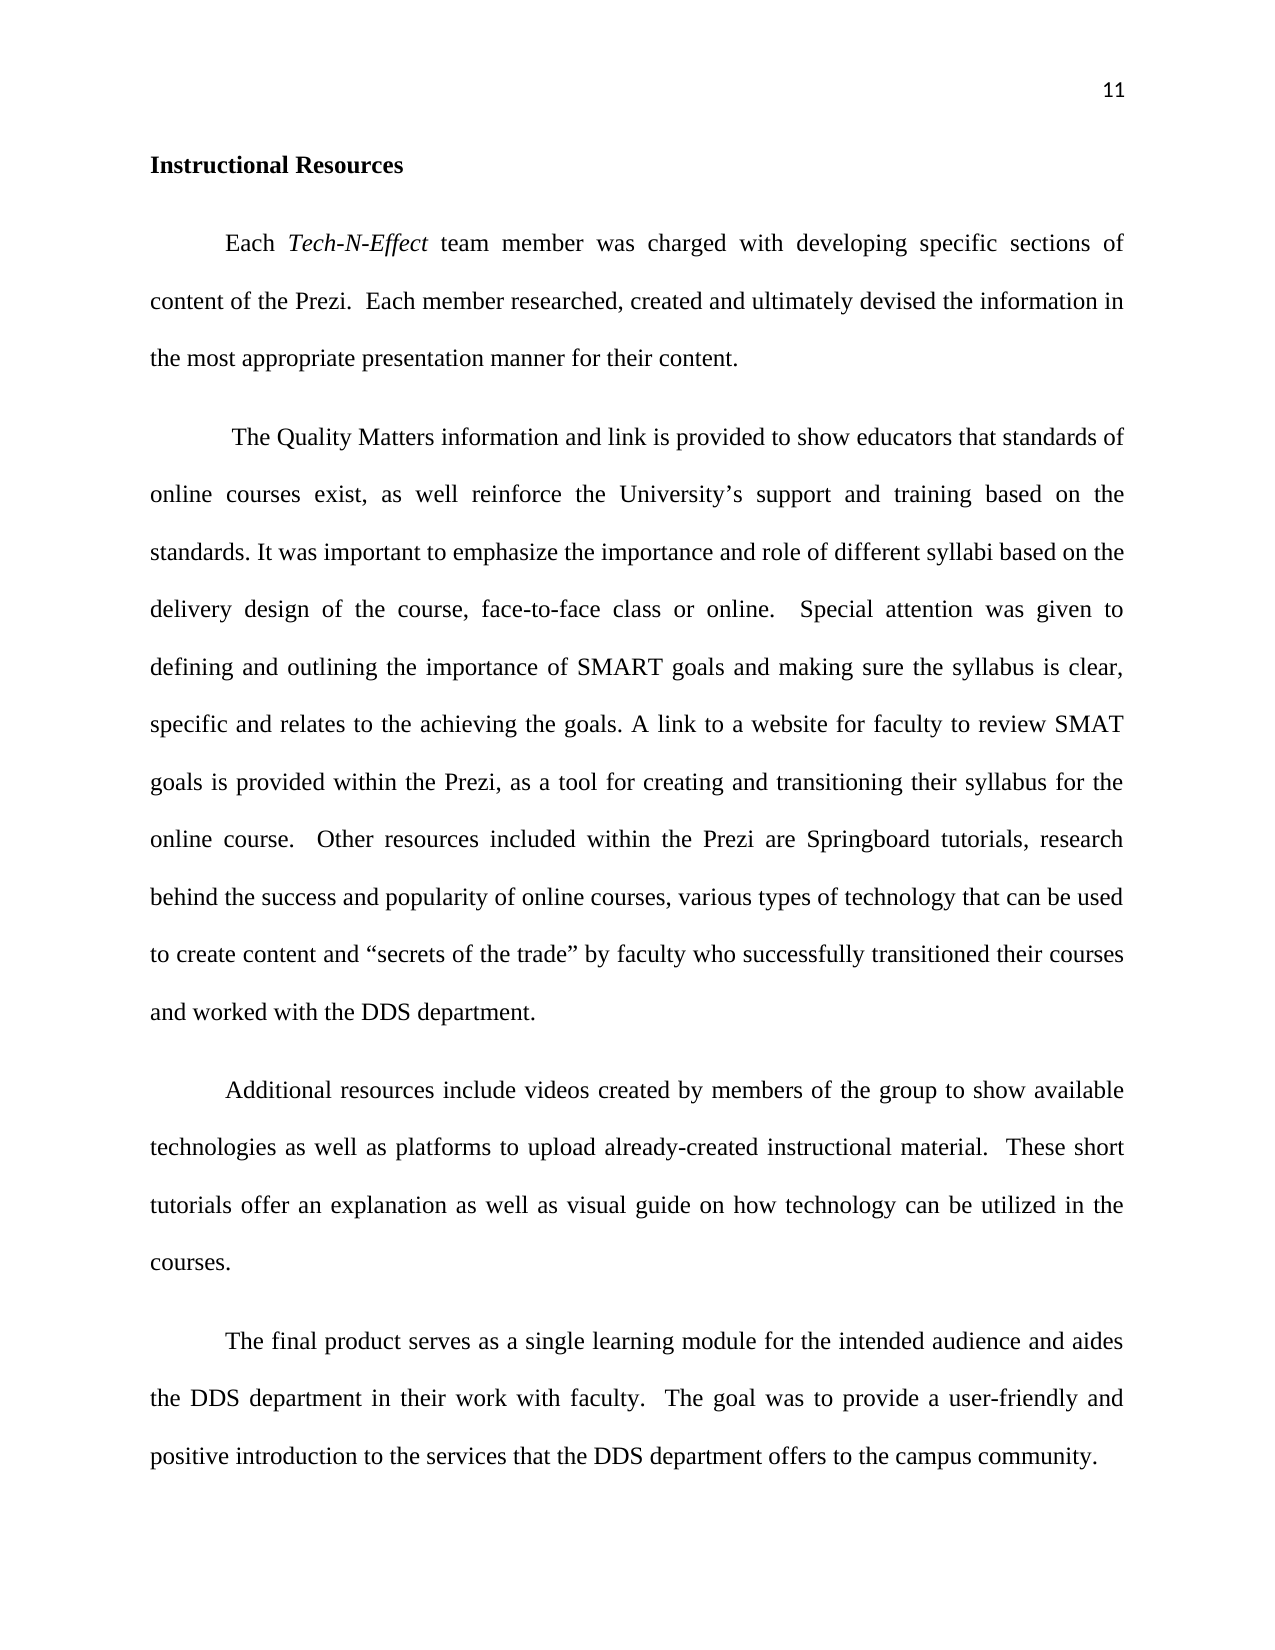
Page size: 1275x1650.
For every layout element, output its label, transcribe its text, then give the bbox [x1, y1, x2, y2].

text The Quality Matters information and link is provided to show educators that standards of online courses exist, as well reinforce the University’s support and training based on the standards. It was important to emphasize the importance and role of different syllabi based on the delivery design of the course, face-to-face class or online. Special attention was given to defining and outlining the importance of SMART goals and making sure the syllabus is clear, specific and relates to the achieving the goals. A link to a website for faculty to review SMAT goals is provided within the Prezi, as a tool for creating and transitioning their syllabus for the online course. Other resources included within the Prezi are Springboard tutorials, research behind the success and popularity of online courses, various types of technology that can be used to create content and “secrets of the trade” by faculty who successfully transitioned their courses and worked with the DDS department. [150, 422, 1125, 1025]
text The final product serves as a single learning module for the intended audience and aides the DDS department in their work with faculty. The goal was to provide a user-friendly and positive introduction to the services that the DDS department offers to the campus community. [150, 1326, 1125, 1469]
text Instructional Resources [150, 150, 1125, 179]
text Each Tech-N-Effect team member was charged with developing specific sections of content of the Prezi. Each member researched, created and ultimately devised the information in the most appropriate presentation manner for their content. [150, 228, 1125, 372]
text Additional resources include videos created by members of the group to show available technologies as well as platforms to upload already-created instructional material. These short tutorials offer an explanation as well as visual guide on how technology can be utilized in the courses. [150, 1075, 1125, 1276]
